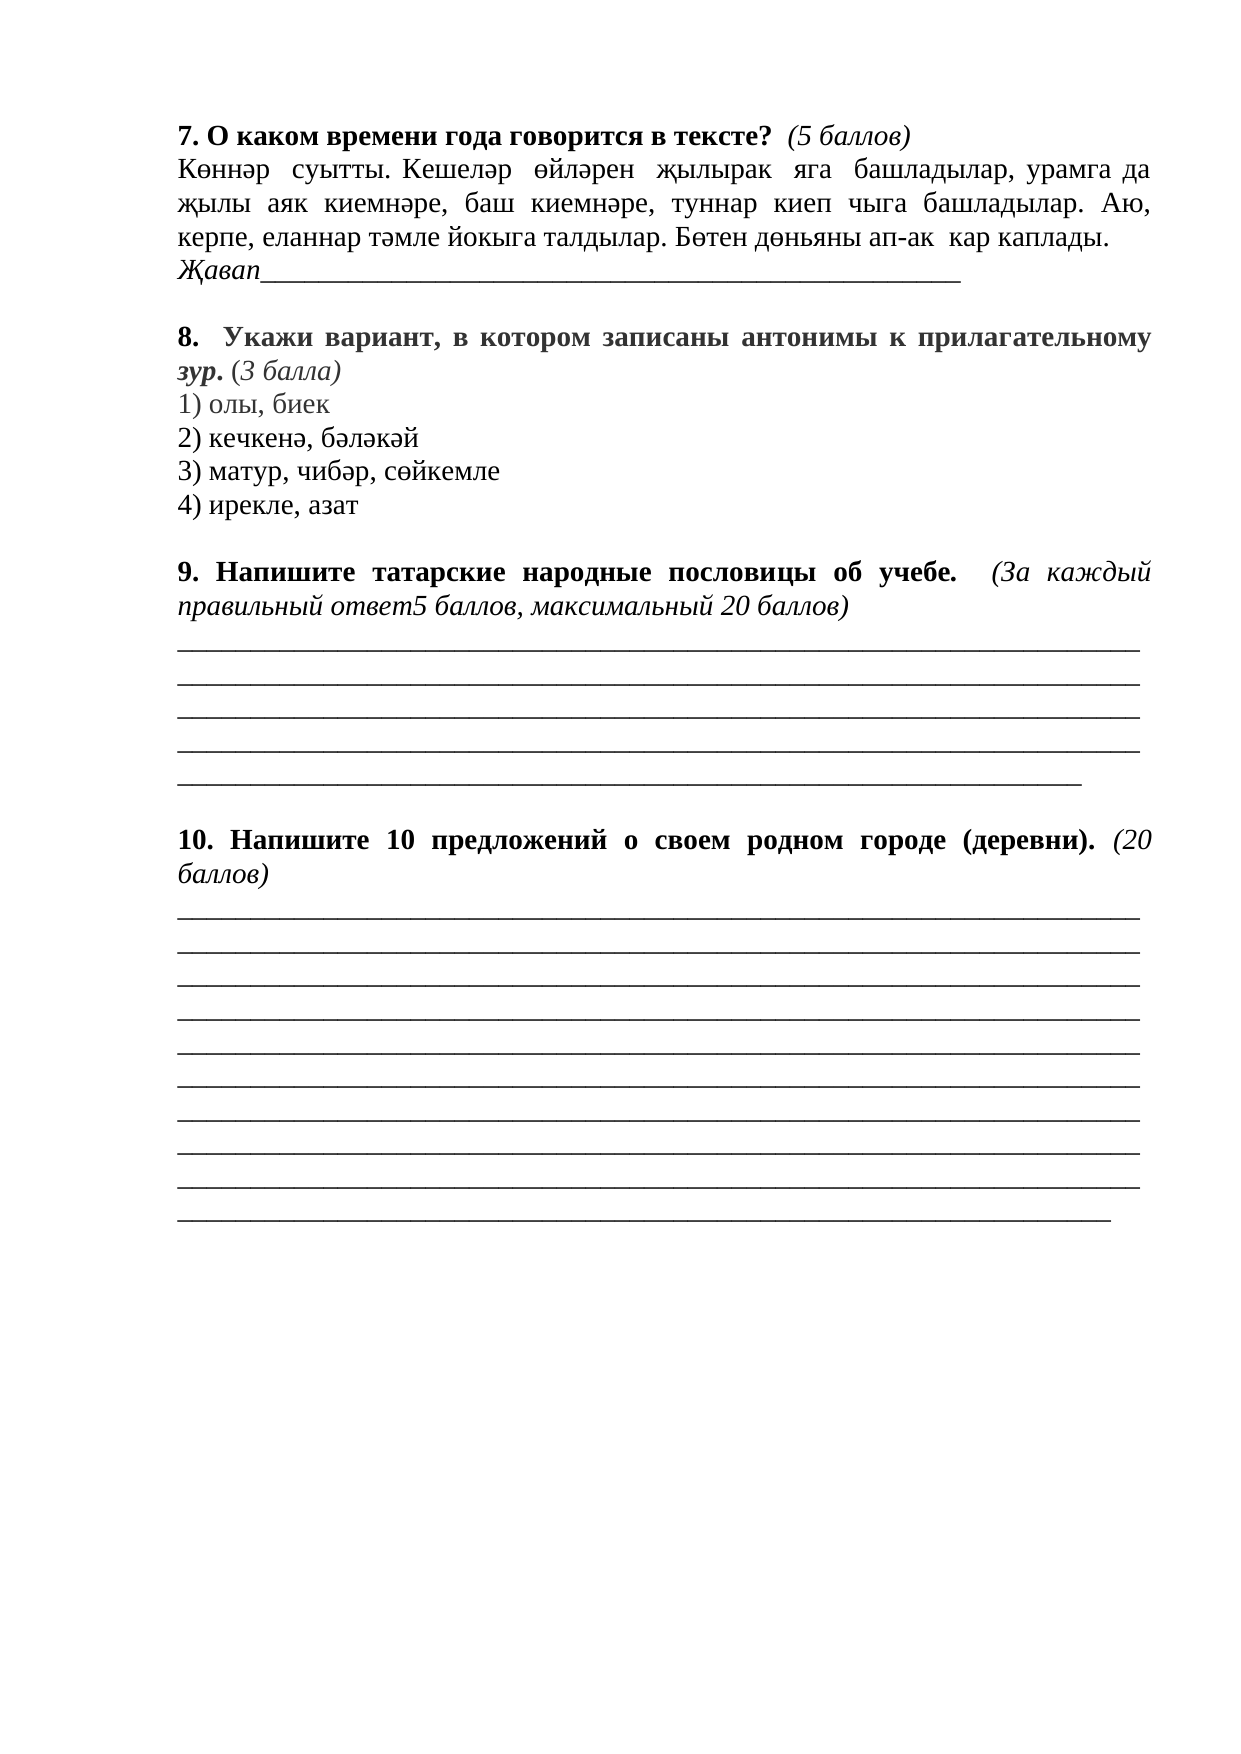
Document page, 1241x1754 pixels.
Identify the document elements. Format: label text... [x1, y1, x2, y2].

text 3) матур, чибәр, сөйкемле [177, 453, 1152, 487]
text 10. Напишите 10 предложений о своем родном городе (деревни). (20 баллов) [177, 822, 1152, 889]
text 2) кечкенә, бәләкәй [177, 420, 1152, 453]
text __________________________________________________________________________________________________________________________________________________________________________________________________________________________________________________________________________________________________________________________________________________________________________________________________________________________________________________________________________________________________________________________________________________________________________________________________________________________________________________________________________________ [177, 889, 1152, 1225]
text 9. Напишите татарские народные пословицы об учебе. (За каждый правильный ответ5 баллов, максимальный 20 баллов) [177, 554, 1152, 621]
text 8. Укажи вариант, в котором записаны антонимы к прилагательному зур. (3 балла) [177, 319, 1152, 386]
text 4) ирекле, азат [177, 487, 1152, 521]
text ______________________________________________________________________________________________________________________________________________________________________________________________________________________________________________________________________________________________________________________________________ [177, 621, 1152, 789]
text Көннәр суытты. Кешеләр өйләрен җылырак яга башладылар, урамга да җылы аяк киемнәре, баш киемнәре, туннар киеп чыга башладылар. Аю, керпе, еланнар тәмле йокыга талдылар. Бөтен дөньяны ап-ак кар каплады. [177, 152, 1152, 252]
text 1) олы, биек [177, 386, 1152, 420]
text Җавап________________________________________________ [177, 252, 1152, 286]
text 7. О каком времени года говорится в тексте? (5 баллов) [177, 118, 1152, 152]
